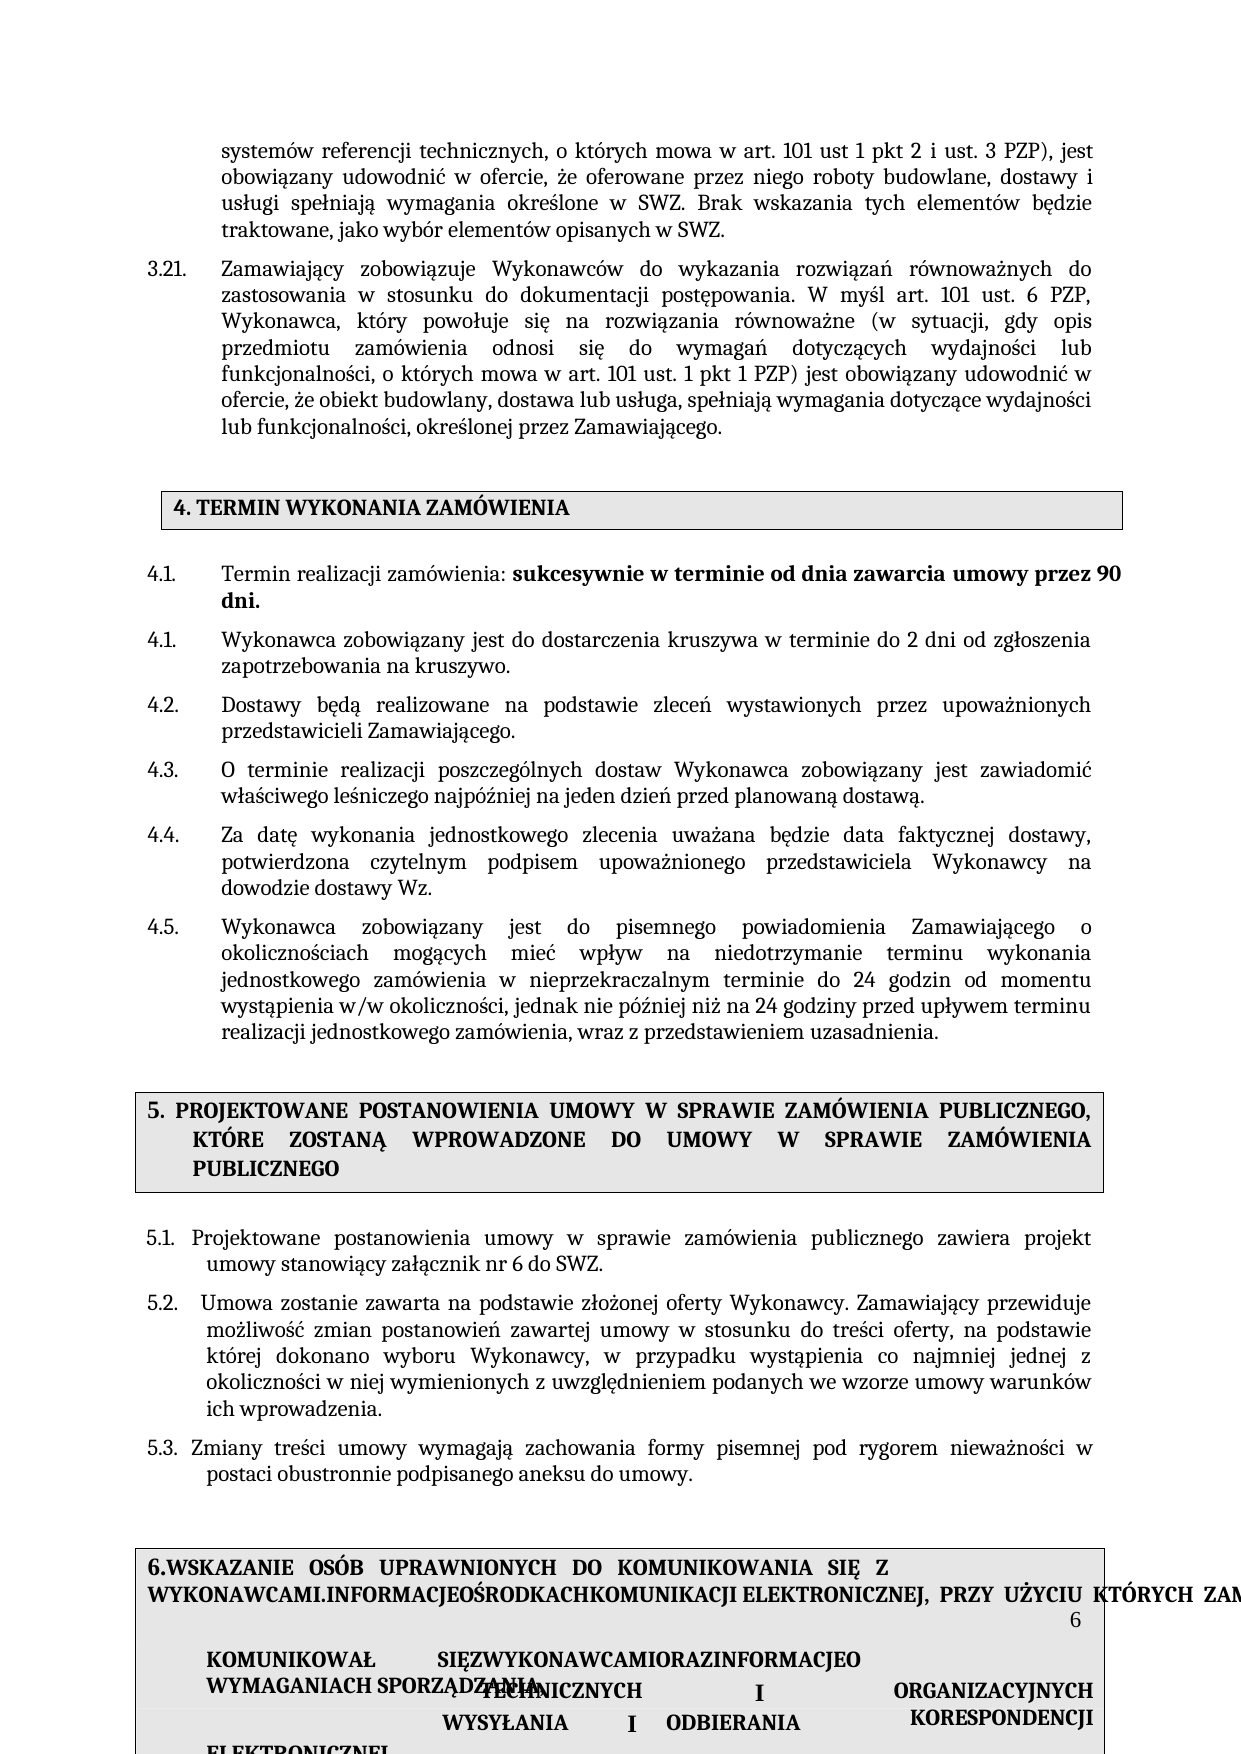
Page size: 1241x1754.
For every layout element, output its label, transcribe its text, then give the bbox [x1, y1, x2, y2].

list Projektowane postanowienia umowy w sprawie zamówienia publicznego zawiera projekt umowy stanowiący załącznik nr 6 do SWZ. [146, 1225, 1093, 1278]
list Zamawiający zobowiązuje Wykonawców do wykazania rozwiązań równoważnych do zastosowania w stosunku do dokumentacji postępowania. W myśl art. 101 ust. 6 PZP, Wykonawca, który powołuje się na rozwiązania równoważne (w sytuacji, gdy opis przedmiotu zamówienia odnosi się do wymagań dotyczących wydajności lub funkcjonalności, o których mowa w art. 101 ust. 1 pkt 1 PZP) jest obowiązany udowodnić w ofercie, że obiekt budowlany, dostawa lub usługa, spełniają wymagania dotyczące wydajności lub funkcjonalności, określonej przez Zamawiającego. [147, 255, 1093, 440]
list Umowa zostanie zawarta na podstawie złożonej oferty Wykonawcy. Zamawiający przewiduje możliwość zmian postanowień zawartej umowy w stosunku do treści oferty, na podstawie której dokonano wyboru Wykonawcy, w przypadku wystąpienia co najmniej jednej z okoliczności w niej wymienionych z uwzględnieniem podanych we wzorze umowy warunków ich wprowadzenia. [147, 1290, 1092, 1422]
list Termin realizacji zamówienia: sukcesywnie w terminie od dnia zawarcia umowy przez 90 dni. [147, 561, 1121, 614]
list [147, 137, 1093, 243]
list Za datę wykonania jednostkowego zlecenia uważana będzie data faktycznej dostawy, potwierdzona czytelnym podpisem upoważnionego przedstawiciela Wykonawcy na dowodzie dostawy Wz. [147, 822, 1092, 901]
list Wykonawca zobowiązany jest do pisemnego powiadomienia Zamawiającego o okolicznościach mogących mieć wpływ na niedotrzymanie terminu wykonania jednostkowego zamówienia w nieprzekraczalnym terminie do 24 godzin od momentu wystąpienia w/w okoliczności, jednak nie później niż na 24 godziny przed upływem terminu realizacji jednostkowego zamówienia, wraz z przedstawieniem uzasadnienia. [147, 914, 1092, 1045]
list Wykonawca zobowiązany jest do dostarczenia kruszywa w terminie do 2 dni od zgłoszenia zapotrzebowania na kruszywo. [147, 626, 1093, 679]
list Dostawy będą realizowane na podstawie zleceń wystawionych przez upoważnionych przedstawicieli Zamawiającego. [147, 692, 1093, 744]
list O terminie realizacji poszczególnych dostaw Wykonawca zobowiązany jest zawiadomić właściwego leśniczego najpóźniej na jeden dzień przed planowaną dostawą. [147, 757, 1093, 809]
list Zmiany treści umowy wymagają zachowania formy pisemnej pod rygorem nieważności w postaci obustronnie podpisanego aneksu do umowy. [147, 1434, 1093, 1487]
